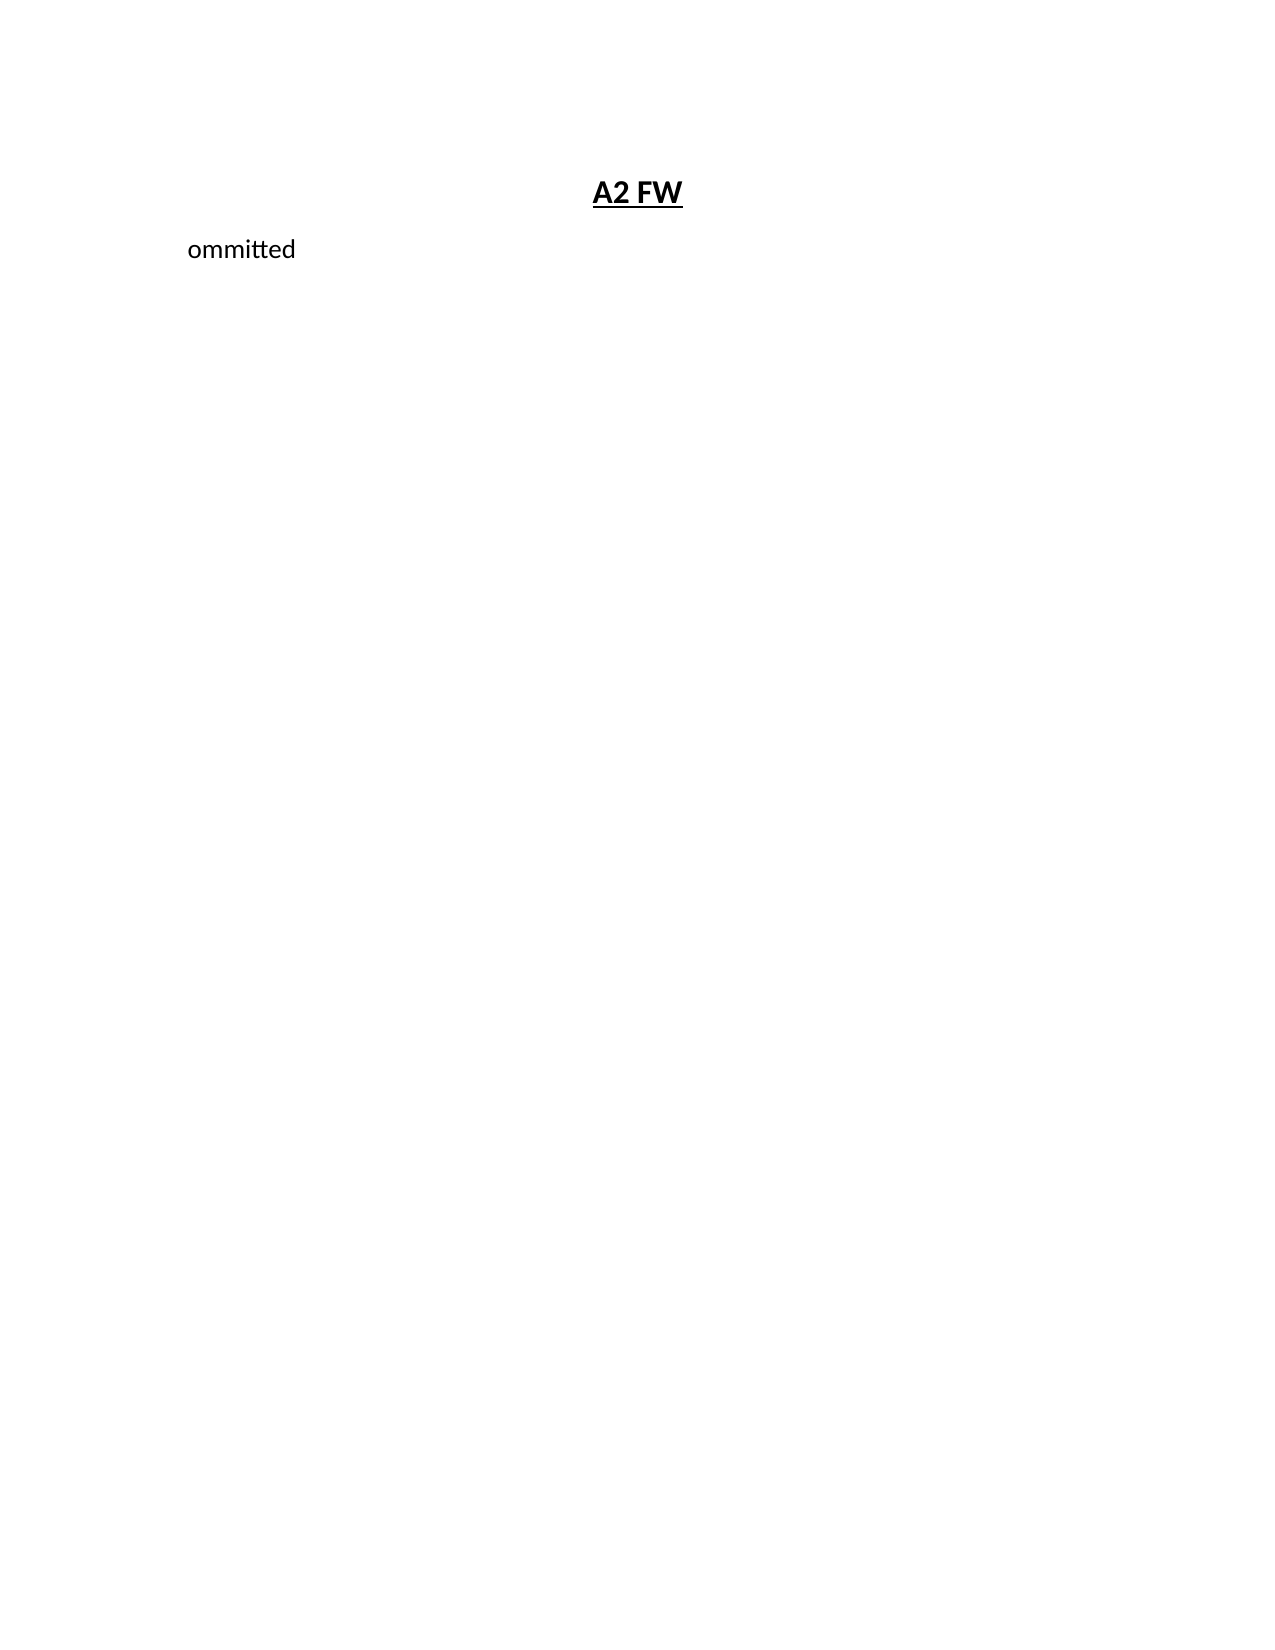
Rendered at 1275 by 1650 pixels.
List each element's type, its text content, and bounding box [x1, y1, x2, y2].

subtitle ommitted [187, 232, 1087, 265]
subtitle A2 FW [187, 171, 1087, 212]
